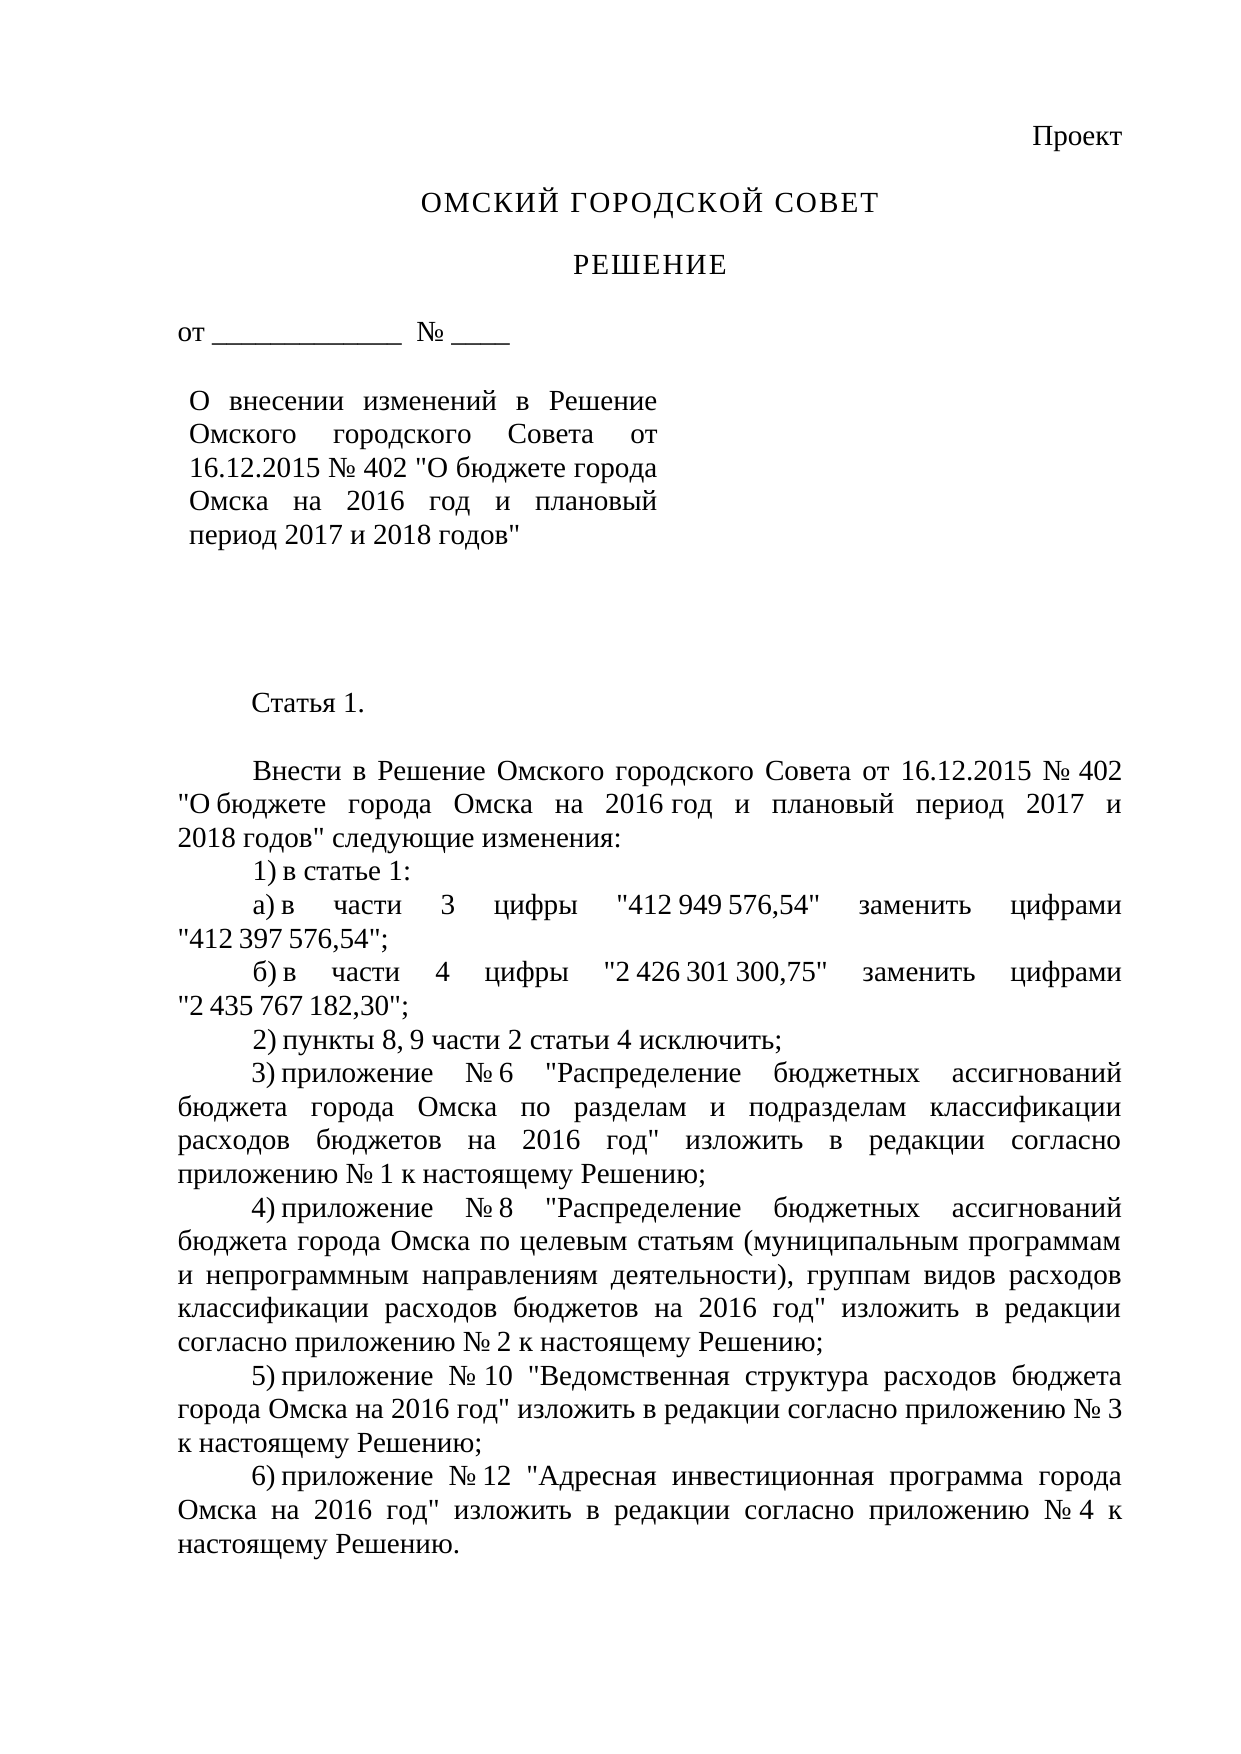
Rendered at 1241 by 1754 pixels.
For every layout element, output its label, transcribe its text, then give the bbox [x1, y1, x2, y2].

text 6) приложение № 12 "Адресная инвестиционная программа города Омска на 2016 год" изложить в редакции согласно приложению № 4 к настоящему Решению. [177, 1458, 1122, 1559]
text Проект [177, 118, 1122, 152]
text от _____________ № ____ [177, 314, 1122, 348]
table_header О внесении изменений в Решение Омского городского Совета от 16.12.2015 № 402 "О бюджете города Омска на 2016 год и плановый период 2017 и 2018 годов" [178, 383, 676, 550]
text 4) приложение № 8 "Распределение бюджетных ассигнований бюджета города Омска по целевым статьям (муниципальным программам и непрограммным направлениям деятельности), группам видов расходов классификации расходов бюджетов на 2016 год" изложить в редакции согласно приложению № 2 к настоящему Решению; [177, 1190, 1122, 1358]
text 2) пункты 8, 9 части 2 статьи 4 исключить; [177, 1022, 1122, 1055]
text 1) в статье 1: [177, 853, 1122, 887]
text Внести в Решение Омского городского Совета от 16.12.2015 № 402 "О бюджете города Омска на 2016 год и плановый период 2017 и 2018 годов" следующие изменения: [177, 753, 1122, 853]
text ОМСКИЙ ГОРОДСКОЙ СОВЕТ [177, 185, 1122, 219]
text б) в части 4 цифры "2 426 301 300,75" заменить цифрами "2 435 767 182,30"; [177, 954, 1122, 1022]
text а) в части 3 цифры "412 949 576,54" заменить цифрами "412 397 576,54"; [177, 887, 1122, 954]
text 3) приложение № 6 "Распределение бюджетных ассигнований бюджета города Омска по разделам и подразделам классификации расходов бюджетов на 2016 год" изложить в редакции согласно приложению № 1 к настоящему Решению; [177, 1055, 1122, 1190]
text Статья 1. [177, 686, 1122, 719]
text 5) приложение № 10 "Ведомственная структура расходов бюджета города Омска на 2016 год" изложить в редакции согласно приложению № 3 к настоящему Решению; [177, 1358, 1122, 1458]
text РЕШЕНИЕ [177, 247, 1122, 281]
